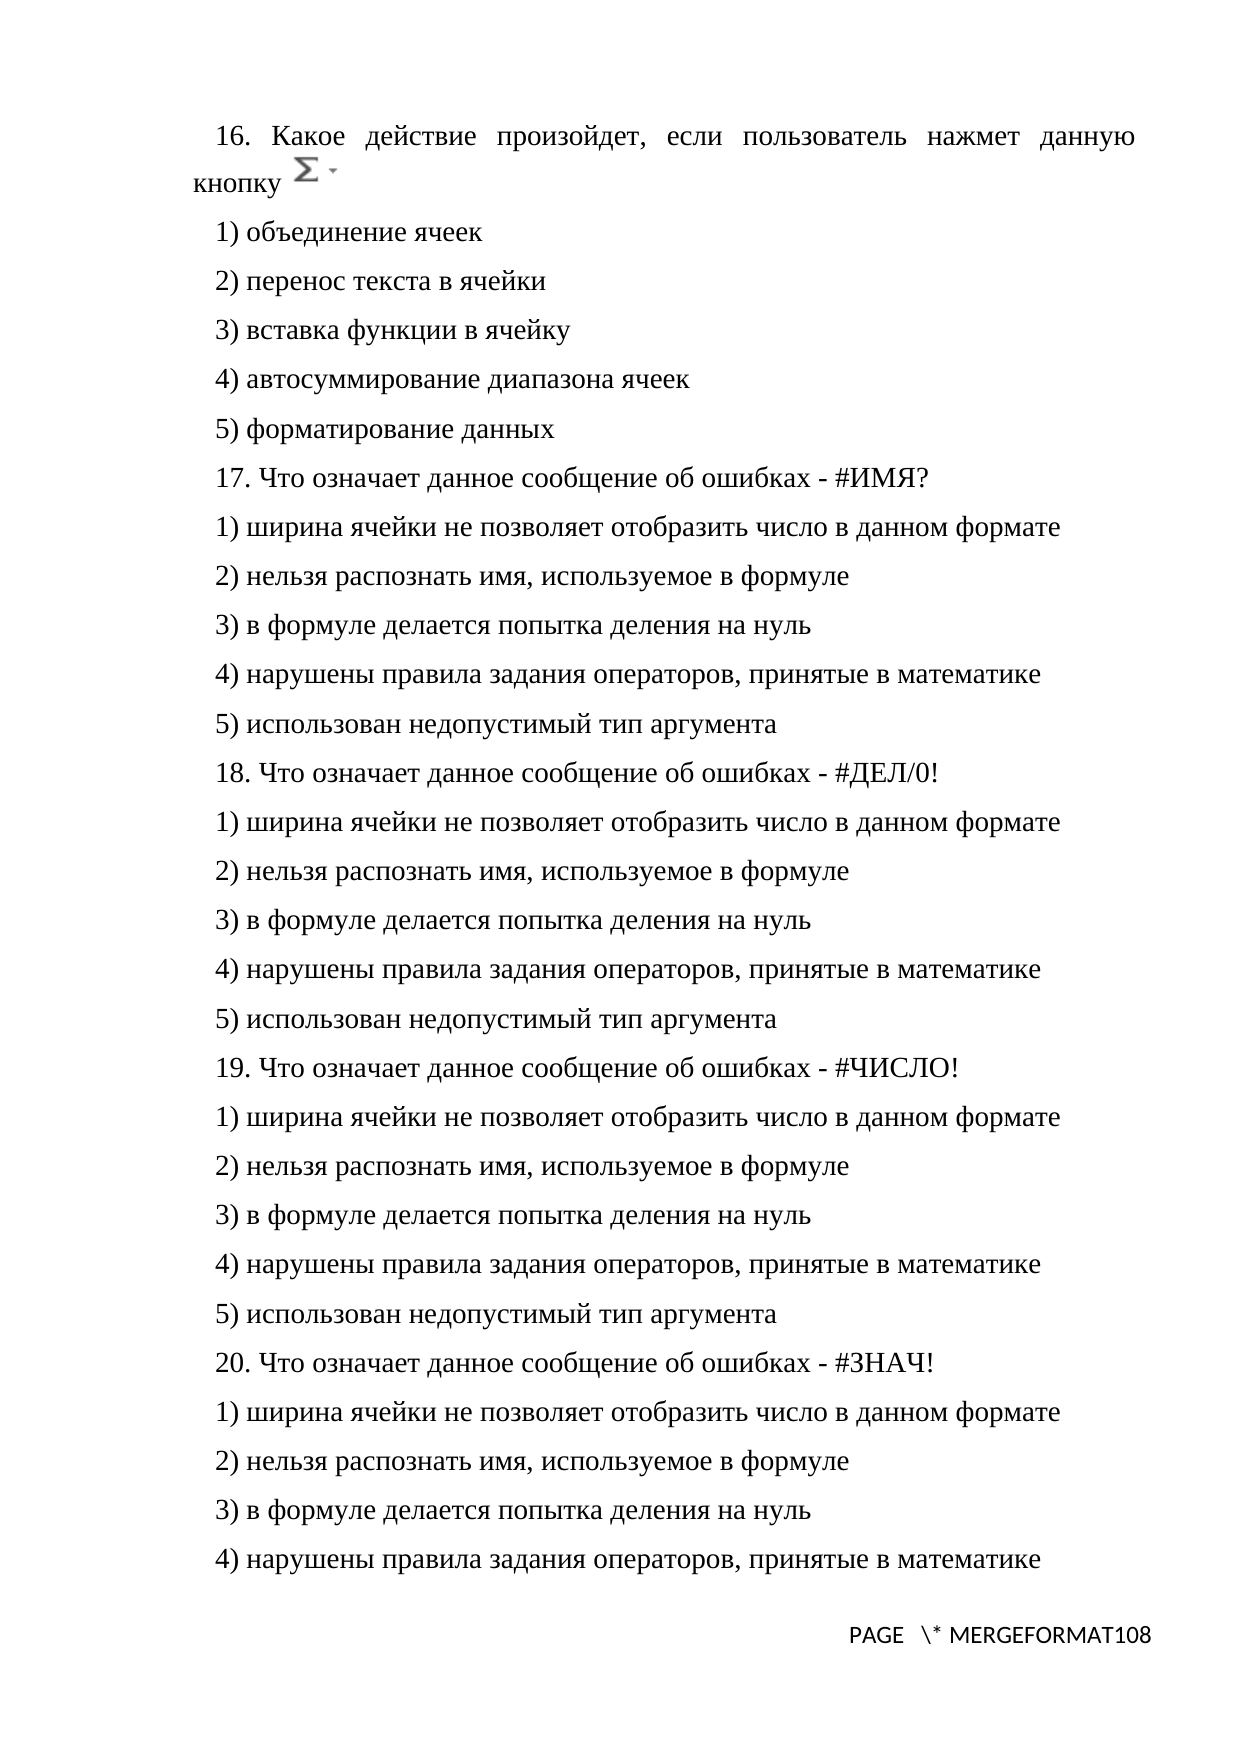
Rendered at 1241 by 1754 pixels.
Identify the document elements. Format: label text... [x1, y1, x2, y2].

text 3) в формуле делается попытка деления на нуль [193, 607, 1136, 641]
text 5) использован недопустимый тип аргумента [193, 706, 1136, 739]
text 5) использован недопустимый тип аргумента [193, 1001, 1136, 1034]
text 5) форматирование данных [193, 411, 1136, 444]
text 2) нельзя распознать имя, используемое в формуле [193, 558, 1136, 592]
text 1) ширина ячейки не позволяет отобразить число в данном формате [193, 509, 1136, 543]
text 2) нельзя распознать имя, используемое в формуле [193, 1148, 1136, 1182]
text 1) объединение ячеек [193, 214, 1136, 248]
text 16. Какое действие произойдет, если пользователь нажмет данную кнопку [193, 118, 1136, 198]
text 3) в формуле делается попытка деления на нуль [193, 902, 1136, 936]
text 1) ширина ячейки не позволяет отобразить число в данном формате [193, 804, 1136, 838]
text 4) нарушены правила задания операторов, принятые в математике [193, 657, 1136, 690]
text 18. Что означает данное сообщение об ошибках - #ДЕЛ/0! [193, 755, 1136, 788]
text 1) ширина ячейки не позволяет отобразить число в данном формате [193, 1099, 1136, 1133]
text 4) автосуммирование диапазона ячеек [193, 362, 1136, 395]
text 1) ширина ячейки не позволяет отобразить число в данном формате [193, 1394, 1136, 1428]
text 3) в формуле делается попытка деления на нуль [193, 1197, 1136, 1231]
text 2) нельзя распознать имя, используемое в формуле [193, 853, 1136, 887]
text 5) использован недопустимый тип аргумента [193, 1296, 1136, 1329]
text 4) нарушены правила задания операторов, принятые в математике [193, 1247, 1136, 1280]
text 2) нельзя распознать имя, используемое в формуле [193, 1443, 1136, 1477]
text 4) нарушены правила задания операторов, принятые в математике [193, 952, 1136, 985]
text 19. Что означает данное сообщение об ошибках - #ЧИСЛО! [193, 1050, 1136, 1083]
text 3) вставка функции в ячейку [193, 312, 1136, 346]
picture [288, 151, 350, 193]
text 17. Что означает данное сообщение об ошибках - #ИМЯ? [193, 460, 1136, 493]
text 20. Что означает данное сообщение об ошибках - #ЗНАЧ! [193, 1345, 1136, 1378]
text 2) перенос текста в ячейки [193, 263, 1136, 297]
text 4) нарушены правила задания операторов, принятые в математике [193, 1542, 1136, 1575]
text 3) в формуле делается попытка деления на нуль [193, 1492, 1136, 1526]
